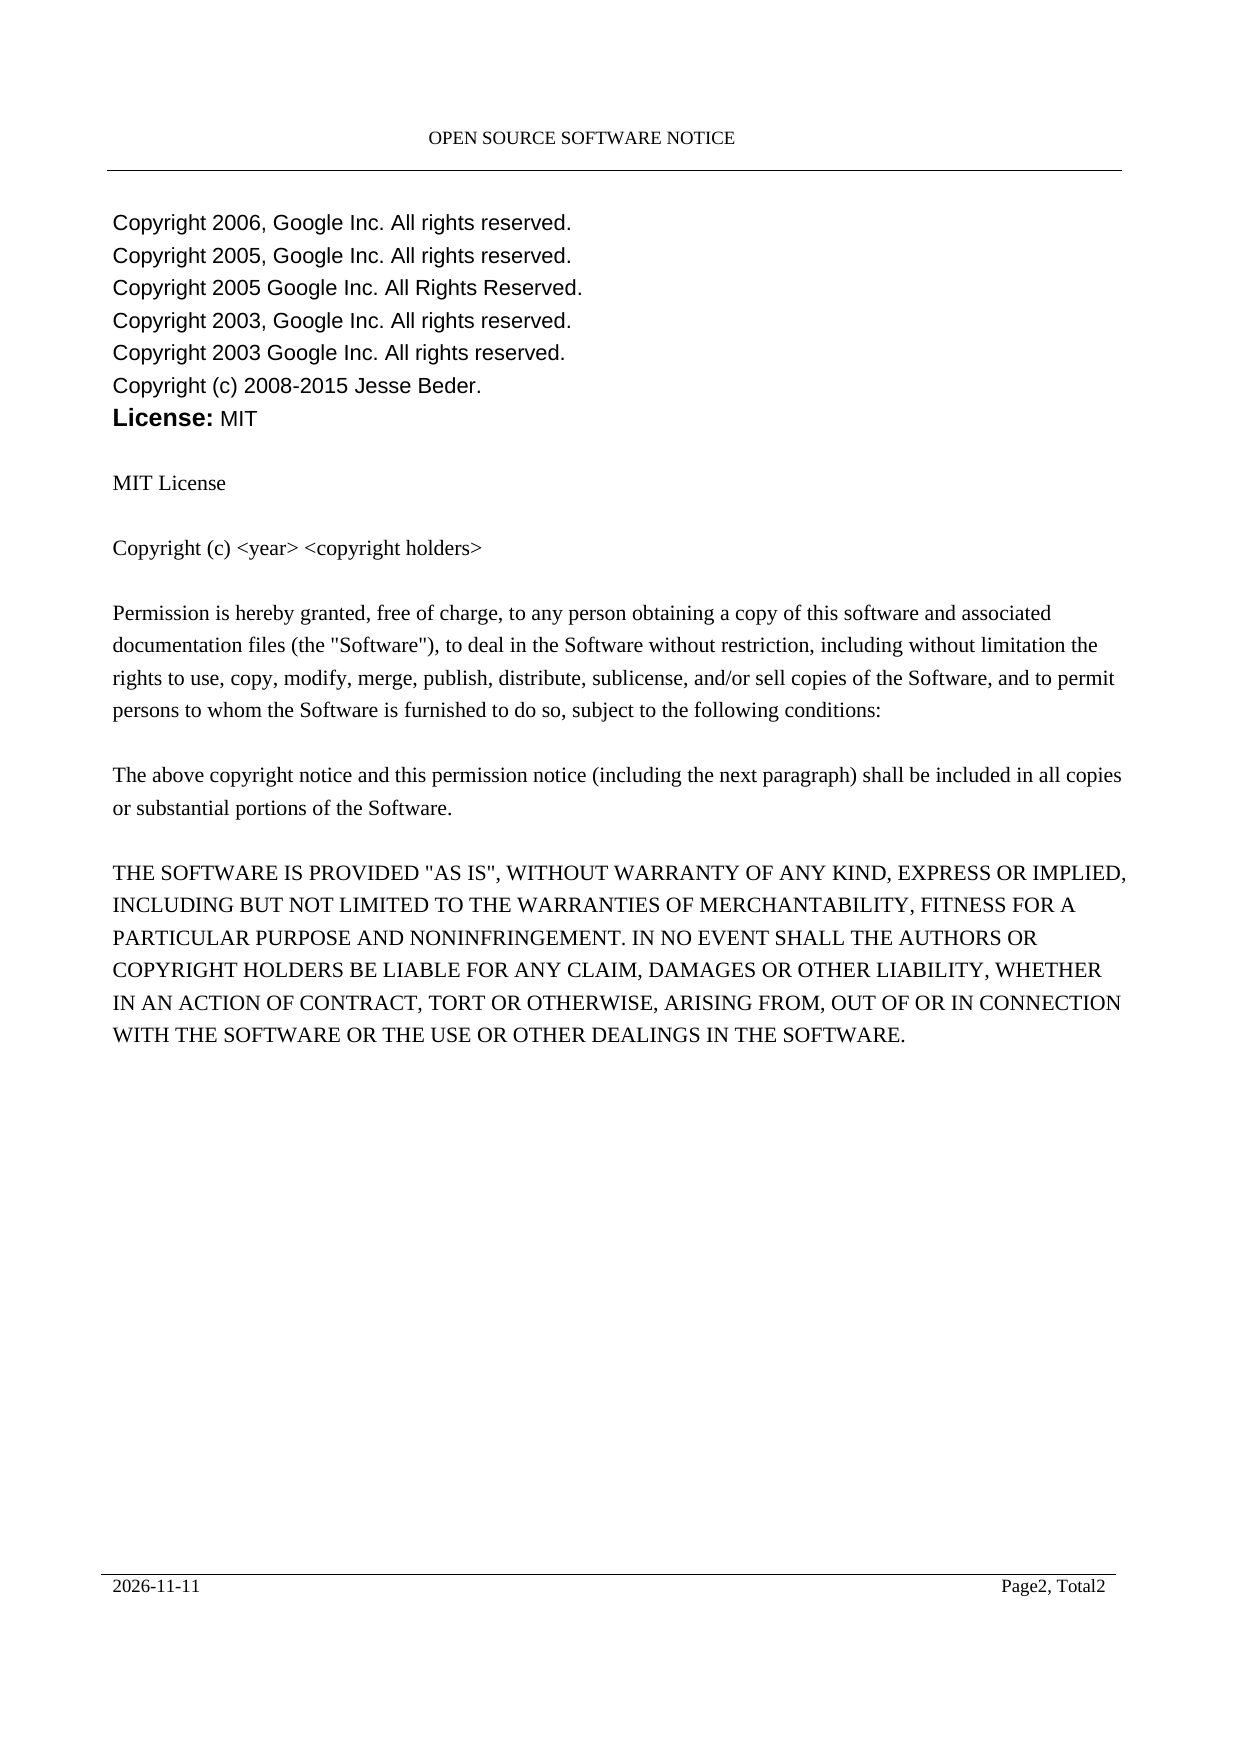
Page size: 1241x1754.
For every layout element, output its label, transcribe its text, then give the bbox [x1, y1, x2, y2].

text License: MIT MIT License Copyright (c) <year> <copyright holders> Permission is hereby granted, free of charge, to any person obtaining a copy of this software and associated documentation files (the "Software"), to deal in the Software without restriction, including without limitation the rights to use, copy, modify, merge, publish, distribute, sublicense, and/or sell copies of the Software, and to permit persons to whom the Software is furnished to do so, subject to the following conditions: The above copyright notice and this permission notice (including the next paragraph) shall be included in all copies or substantial portions of the Software. THE SOFTWARE IS PROVIDED "AS IS", WITHOUT WARRANTY OF ANY KIND, EXPRESS OR IMPLIED, INCLUDING BUT NOT LIMITED TO THE WARRANTIES OF MERCHANTABILITY, FITNESS FOR A PARTICULAR PURPOSE AND NONINFRINGEMENT. IN NO EVENT SHALL THE AUTHORS OR COPYRIGHT HOLDERS BE LIABLE FOR ANY CLAIM, DAMAGES OR OTHER LIABILITY, WHETHER IN AN ACTION OF CONTRACT, TORT OR OTHERWISE, ARISING FROM, OUT OF OR IN CONNECTION WITH THE SOFTWARE OR THE USE OR OTHER DEALINGS IN THE SOFTWARE. [112, 401, 1128, 1051]
text Copyright 2005, Google Inc. All rights reserved. [112, 239, 1128, 271]
text Copyright 2006, Google Inc. All rights reserved. [112, 206, 1128, 239]
text Copyright 2003, Google Inc. All rights reserved. [112, 304, 1128, 336]
text Copyright 2003 Google Inc. All rights reserved. [112, 336, 1128, 369]
text Copyright 2005 Google Inc. All Rights Reserved. [112, 271, 1128, 304]
text Copyright (c) 2008-2015 Jesse Beder. [112, 369, 1128, 401]
